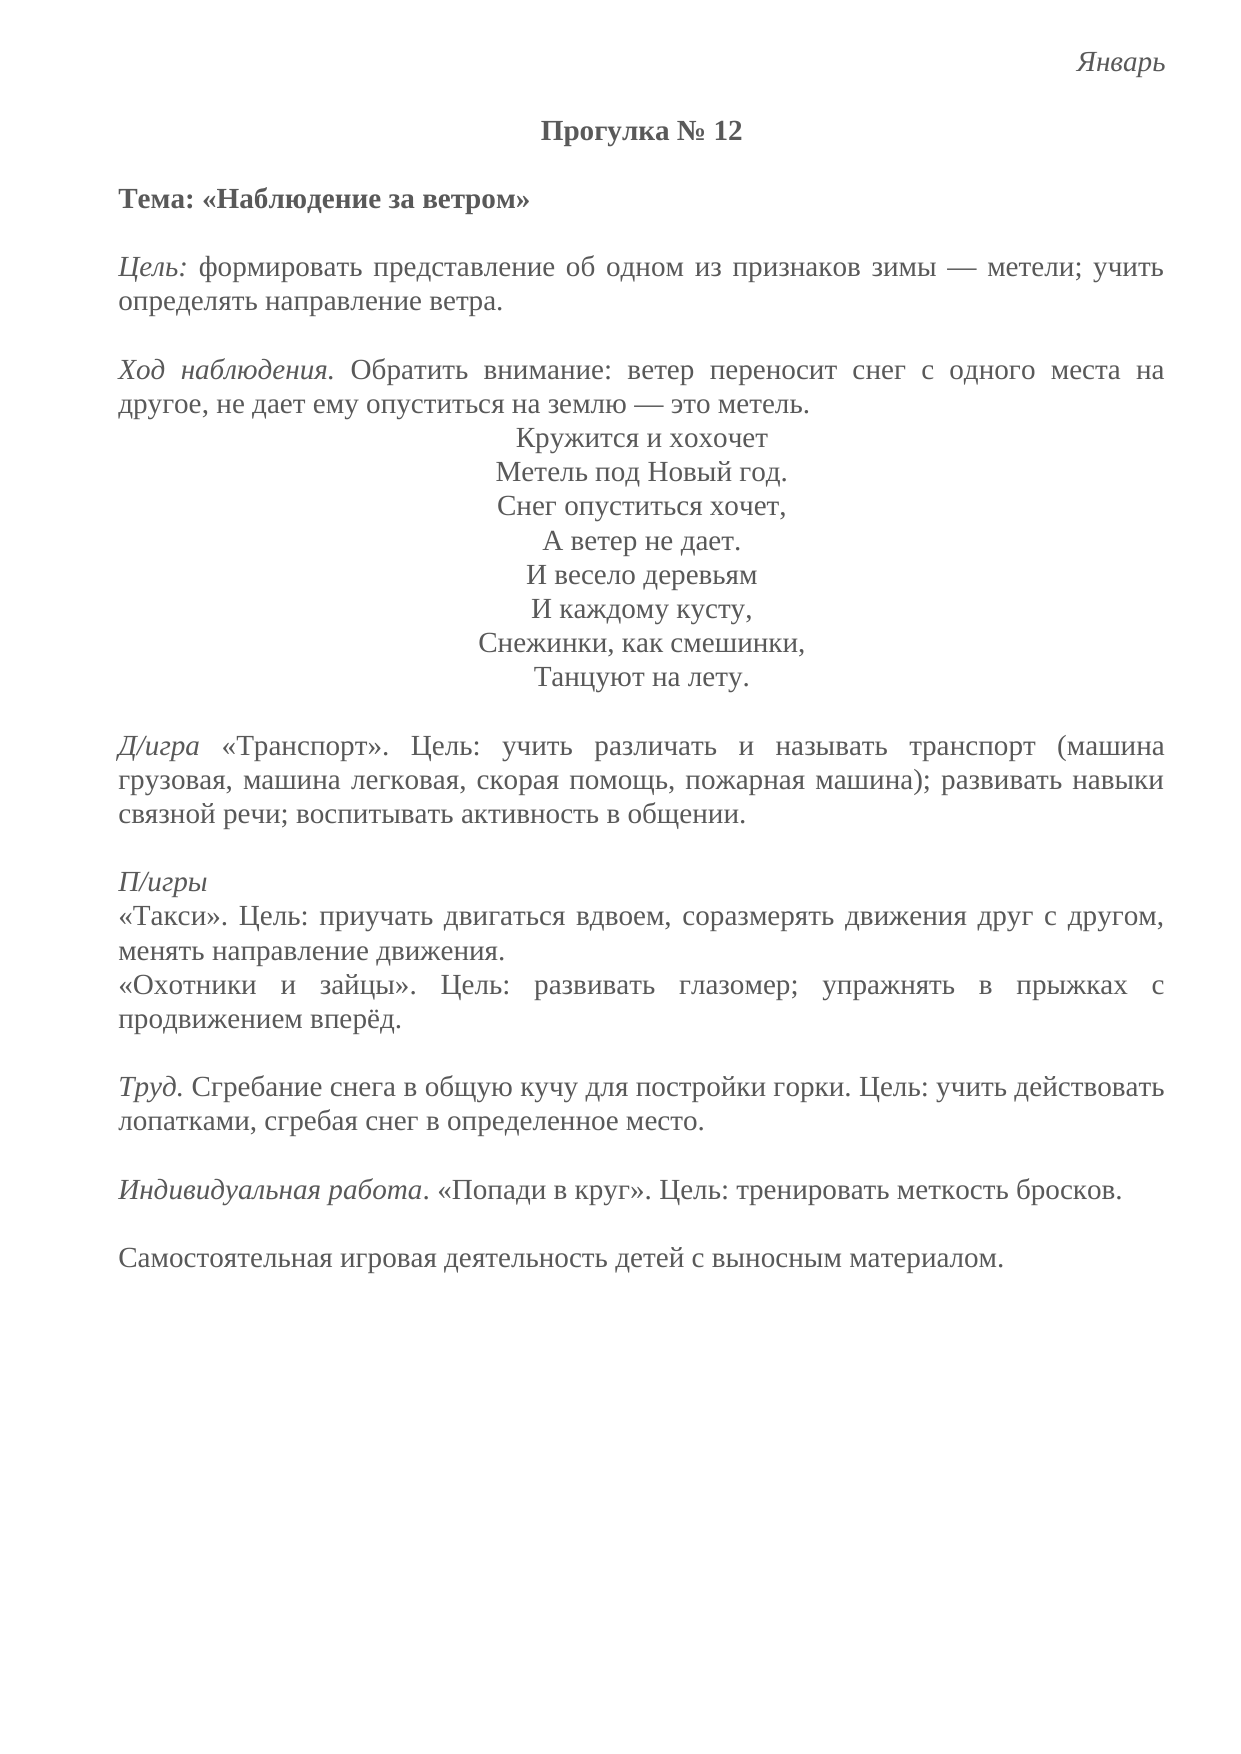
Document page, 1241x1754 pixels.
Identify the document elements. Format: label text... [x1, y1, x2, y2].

text «Охотники и зайцы». Цель: развивать глазомер; упражнять в прыжках с продвижением вперёд. [118, 966, 1165, 1034]
text Самостоятельная игровая деятельность детей с выносным материалом. [118, 1239, 1165, 1274]
text Кружится и хохочет [118, 419, 1165, 454]
text Танцуют на лету. [118, 659, 1165, 693]
text Снежинки, как смешинки, [118, 624, 1165, 659]
text Ход наблюдения. Обратить внимание: ветер переносит снег с одного места на другое, не дает ему опуститься на землю — это метель. [118, 351, 1165, 419]
text И каждому кусту, [118, 590, 1165, 624]
text П/игры [118, 864, 1165, 898]
text Тема: «Наблюдение за ветром» [118, 180, 1165, 214]
text Прогулка № 12 [118, 112, 1165, 146]
text Снег опуститься хочет, [118, 488, 1165, 522]
text Индивидуальная работа. «Попади в круг». Цель: тренировать меткость бросков. [118, 1171, 1165, 1205]
text Январь [118, 44, 1165, 78]
text А ветер не дает. [118, 522, 1165, 556]
text И весело деревьям [118, 556, 1165, 590]
text «Такси». Цель: приучать двигаться вдвоем, соразмерять движения друг с другом, менять направление движения. [118, 898, 1165, 966]
text Метель под Новый год. [118, 454, 1165, 488]
text Труд. Сгребание снега в общую кучу для постройки горки. Цель: учить действовать лопатками, сгребая снег в определенное место. [118, 1069, 1165, 1137]
text Д/игра «Транспорт». Цель: учить различать и называть транспорт (машина грузовая, машина легковая, скорая помощь, пожарная машина); развивать навыки связной речи; воспитывать активность в общении. [118, 727, 1165, 829]
text Цель: формировать представление об одном из признаков зимы — метели; учить определять направление ветра. [118, 249, 1165, 317]
